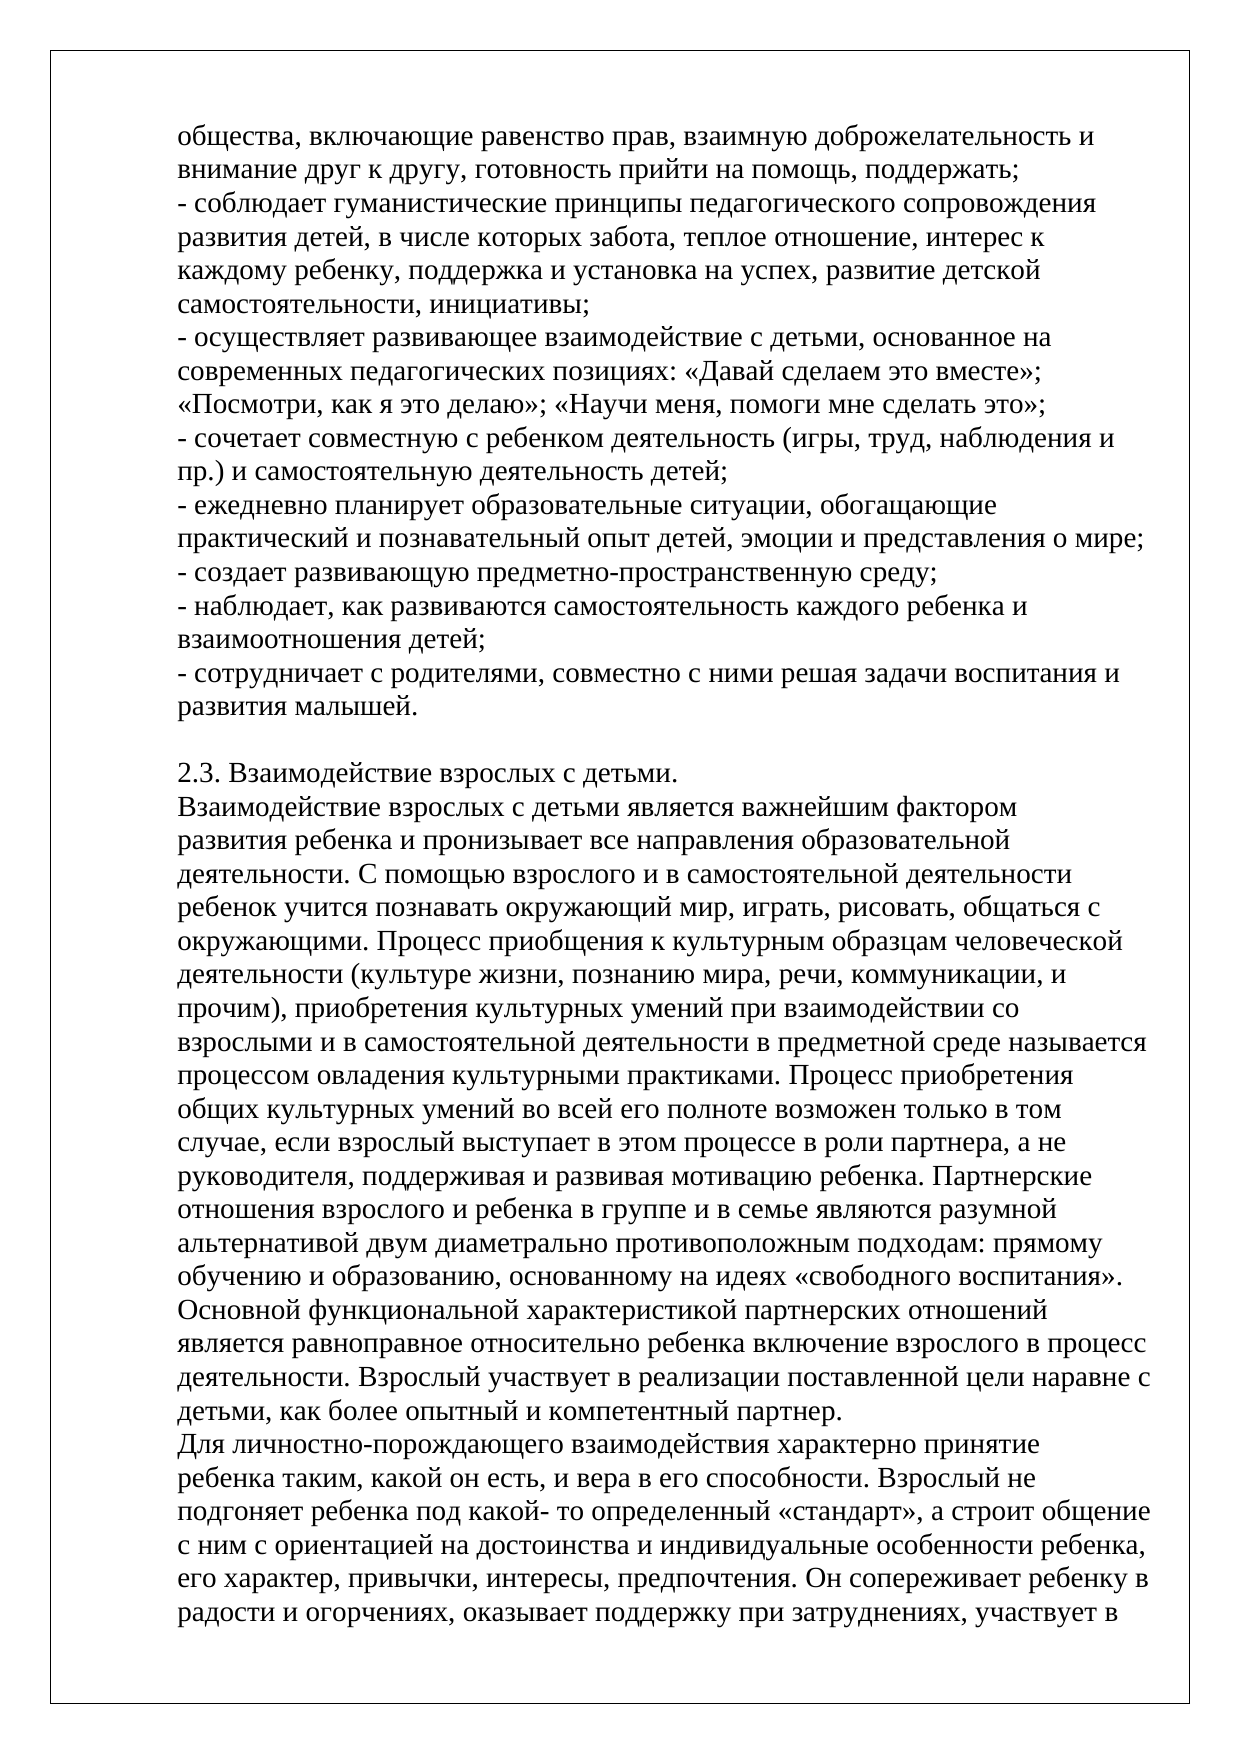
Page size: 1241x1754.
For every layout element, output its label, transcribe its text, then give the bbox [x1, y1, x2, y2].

text прочим), приобретения культурных умений при взаимодействии со [177, 990, 1152, 1024]
text развития малышей. [177, 688, 1152, 722]
text является равноправное относительно ребенка включение взрослого в процесс [177, 1326, 1152, 1359]
text - создает развивающую предметно-пространственную среду; [177, 554, 1152, 588]
text деятельности (культуре жизни, познанию мира, речи, коммуникации, и [177, 957, 1152, 990]
text обучению и образованию, основанному на идеях «свободного воспитания». [177, 1258, 1152, 1292]
text «Посмотри, как я это делаю»; «Научи меня, помоги мне сделать это»; [177, 386, 1152, 420]
text процессом овладения культурными практиками. Процесс приобретения [177, 1057, 1152, 1091]
text взаимоотношения детей; [177, 621, 1152, 655]
text 2.3. Взаимодействие взрослых с детьми. [177, 755, 1152, 789]
text - сотрудничает с родителями, совместно с ними решая задачи воспитания и [177, 655, 1152, 688]
text ребенок учится познавать окружающий мир, играть, рисовать, общаться с [177, 889, 1152, 923]
text общих культурных умений во всей его полноте возможен только в том [177, 1091, 1152, 1124]
text его характер, привычки, интересы, предпочтения. Он сопереживает ребенку в [177, 1560, 1152, 1594]
text - сочетает совместную с ребенком деятельность (игры, труд, наблюдения и [177, 420, 1152, 453]
text внимание друг к другу, готовность прийти на помощь, поддержать; [177, 152, 1152, 185]
text современных педагогических позициях: «Давай сделаем это вместе»; [177, 353, 1152, 386]
text радости и огорчениях, оказывает поддержку при затруднениях, участвует в [177, 1594, 1152, 1627]
text развития ребенка и пронизывает все направления образовательной [177, 822, 1152, 856]
text деятельности. Взрослый участвует в реализации поставленной цели наравне с [177, 1359, 1152, 1393]
text окружающими. Процесс приобщения к культурным образцам человеческой [177, 923, 1152, 957]
text руководителя, поддерживая и развивая мотивацию ребенка. Партнерские [177, 1158, 1152, 1191]
text Взаимодействие взрослых с детьми является важнейшим фактором [177, 789, 1152, 822]
text - осуществляет развивающее взаимодействие с детьми, основанное на [177, 319, 1152, 353]
text взрослыми и в самостоятельной деятельности в предметной среде называется [177, 1024, 1152, 1057]
text ребенка таким, какой он есть, и вера в его способности. Взрослый не [177, 1460, 1152, 1493]
text пр.) и самостоятельную деятельность детей; [177, 453, 1152, 487]
text случае, если взрослый выступает в этом процессе в роли партнера, а не [177, 1124, 1152, 1158]
text деятельности. С помощью взрослого и в самостоятельной деятельности [177, 856, 1152, 889]
text каждому ребенку, поддержка и установка на успех, развитие детской [177, 252, 1152, 286]
text Для личностно-порождающего взаимодействия характерно принятие [177, 1426, 1152, 1460]
text развития детей, в числе которых забота, теплое отношение, интерес к [177, 219, 1152, 252]
text альтернативой двум диаметрально противоположным подходам: прямому [177, 1225, 1152, 1258]
text - наблюдает, как развиваются самостоятельность каждого ребенка и [177, 588, 1152, 621]
text - соблюдает гуманистические принципы педагогического сопровождения [177, 185, 1152, 219]
text - ежедневно планирует образовательные ситуации, обогащающие [177, 487, 1152, 521]
text Основной функциональной характеристикой партнерских отношений [177, 1292, 1152, 1326]
text практический и познавательный опыт детей, эмоции и представления о мире; [177, 521, 1152, 554]
text самостоятельности, инициативы; [177, 286, 1152, 319]
text общества, включающие равенство прав, взаимную доброжелательность и [177, 118, 1152, 152]
text отношения взрослого и ребенка в группе и в семье являются разумной [177, 1191, 1152, 1225]
text детьми, как более опытный и компетентный партнер. [177, 1393, 1152, 1426]
text с ним с ориентацией на достоинства и индивидуальные особенности ребенка, [177, 1527, 1152, 1560]
text подгоняет ребенка под какой- то определенный «стандарт», а строит общение [177, 1493, 1152, 1527]
